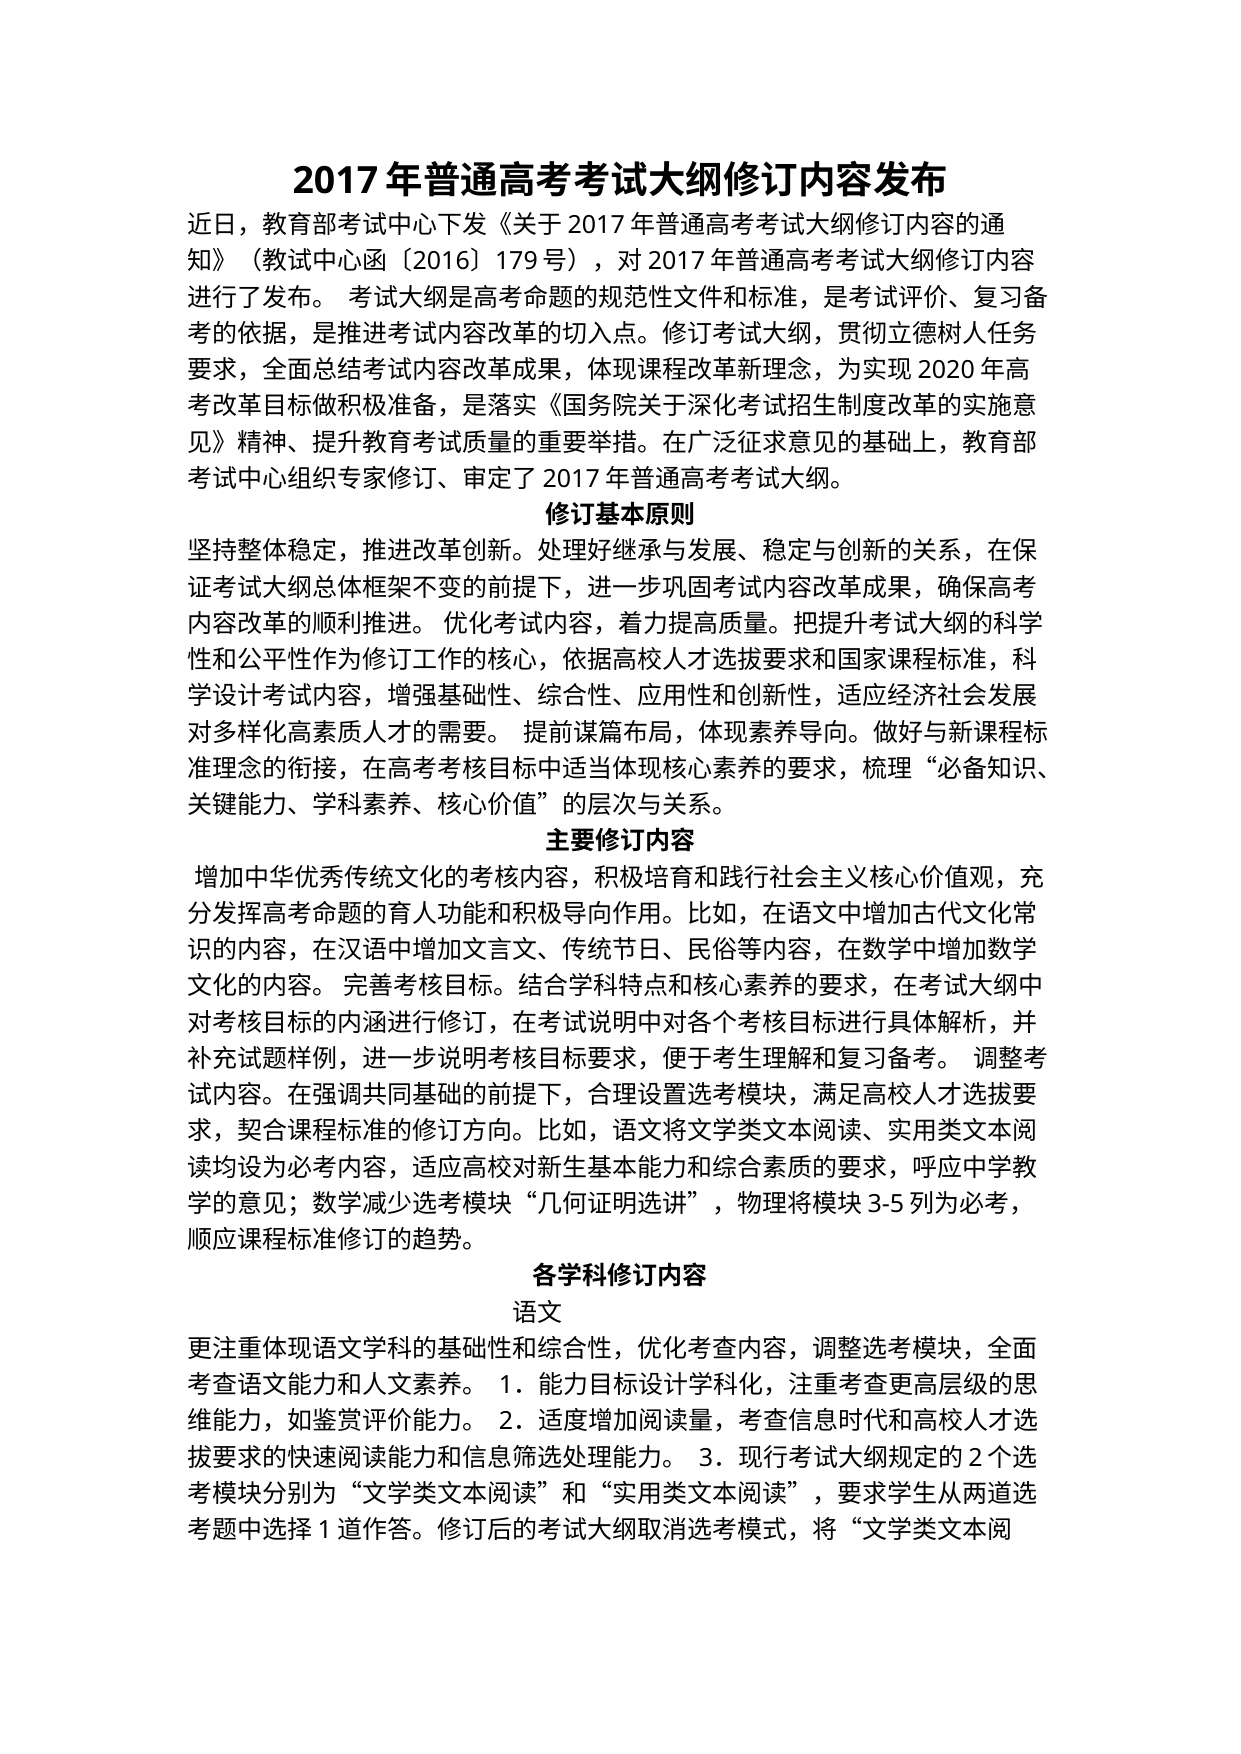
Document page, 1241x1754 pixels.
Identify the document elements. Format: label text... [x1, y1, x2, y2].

text 2017年普通高考考试大纲修订内容发布 [187, 150, 1053, 204]
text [187, 1328, 1053, 1546]
text 坚持整体稳定，推进改革创新。处理好继承与发展、稳定与创新的关系，在保证考试大纲总体框架不变的前提下，进一步巩固考试内容改革成果，确保高考内容改革的顺利推进。 优化考试内容，着力提高质量。把提升考试大纲的科学性和公平性作为修订工作的核心，依据高校人才选拔要求和国家课程标准，科学设计考试内容，增强基础性、综合性、应用性和创新性，适应经济社会发展对多样化高素质人才的需要。 提前谋篇布局，体现素养导向。做好与新课程标准理念的衔接，在高考考核目标中适当体现核心素养的要求，梳理“必备知识、关键能力、学科素养、核心价值”的层次与关系。 [187, 531, 1053, 821]
text 修订基本原则 [187, 494, 1053, 531]
text 近日，教育部考试中心下发《关于2017年普通高考考试大纲修订内容的通知》（教试中心函〔2016〕179号），对2017年普通高考考试大纲修订内容进行了发布。 考试大纲是高考命题的规范性文件和标准，是考试评价、复习备考的依据，是推进考试内容改革的切入点。修订考试大纲，贯彻立德树人任务要求，全面总结考试内容改革成果，体现课程改革新理念，为实现2020年高考改革目标做积极准备，是落实《国务院关于深化考试招生制度改革的实施意见》精神、提升教育考试质量的重要举措。在广泛征求意见的基础上，教育部考试中心组织专家修订、审定了2017年普通高考考试大纲。 [187, 204, 1053, 494]
text 各学科修订内容 [187, 1256, 1053, 1292]
text 主要修订内容 [187, 821, 1053, 857]
text 增加中华优秀传统文化的考核内容，积极培育和践行社会主义核心价值观，充分发挥高考命题的育人功能和积极导向作用。比如，在语文中增加古代文化常识的内容，在汉语中增加文言文、传统节日、民俗等内容，在数学中增加数学文化的内容。 完善考核目标。结合学科特点和核心素养的要求，在考试大纲中对考核目标的内涵进行修订，在考试说明中对各个考核目标进行具体解析，并补充试题样例，进一步说明考核目标要求，便于考生理解和复习备考。 调整考试内容。在强调共同基础的前提下，合理设置选考模块，满足高校人才选拔要求，契合课程标准的修订方向。比如，语文将文学类文本阅读、实用类文本阅读均设为必考内容，适应高校对新生基本能力和综合素质的要求，呼应中学教学的意见；数学减少选考模块“几何证明选讲”，物理将模块3-5列为必考，顺应课程标准修订的趋势。 [187, 857, 1053, 1256]
text 语文 [187, 1292, 1053, 1328]
